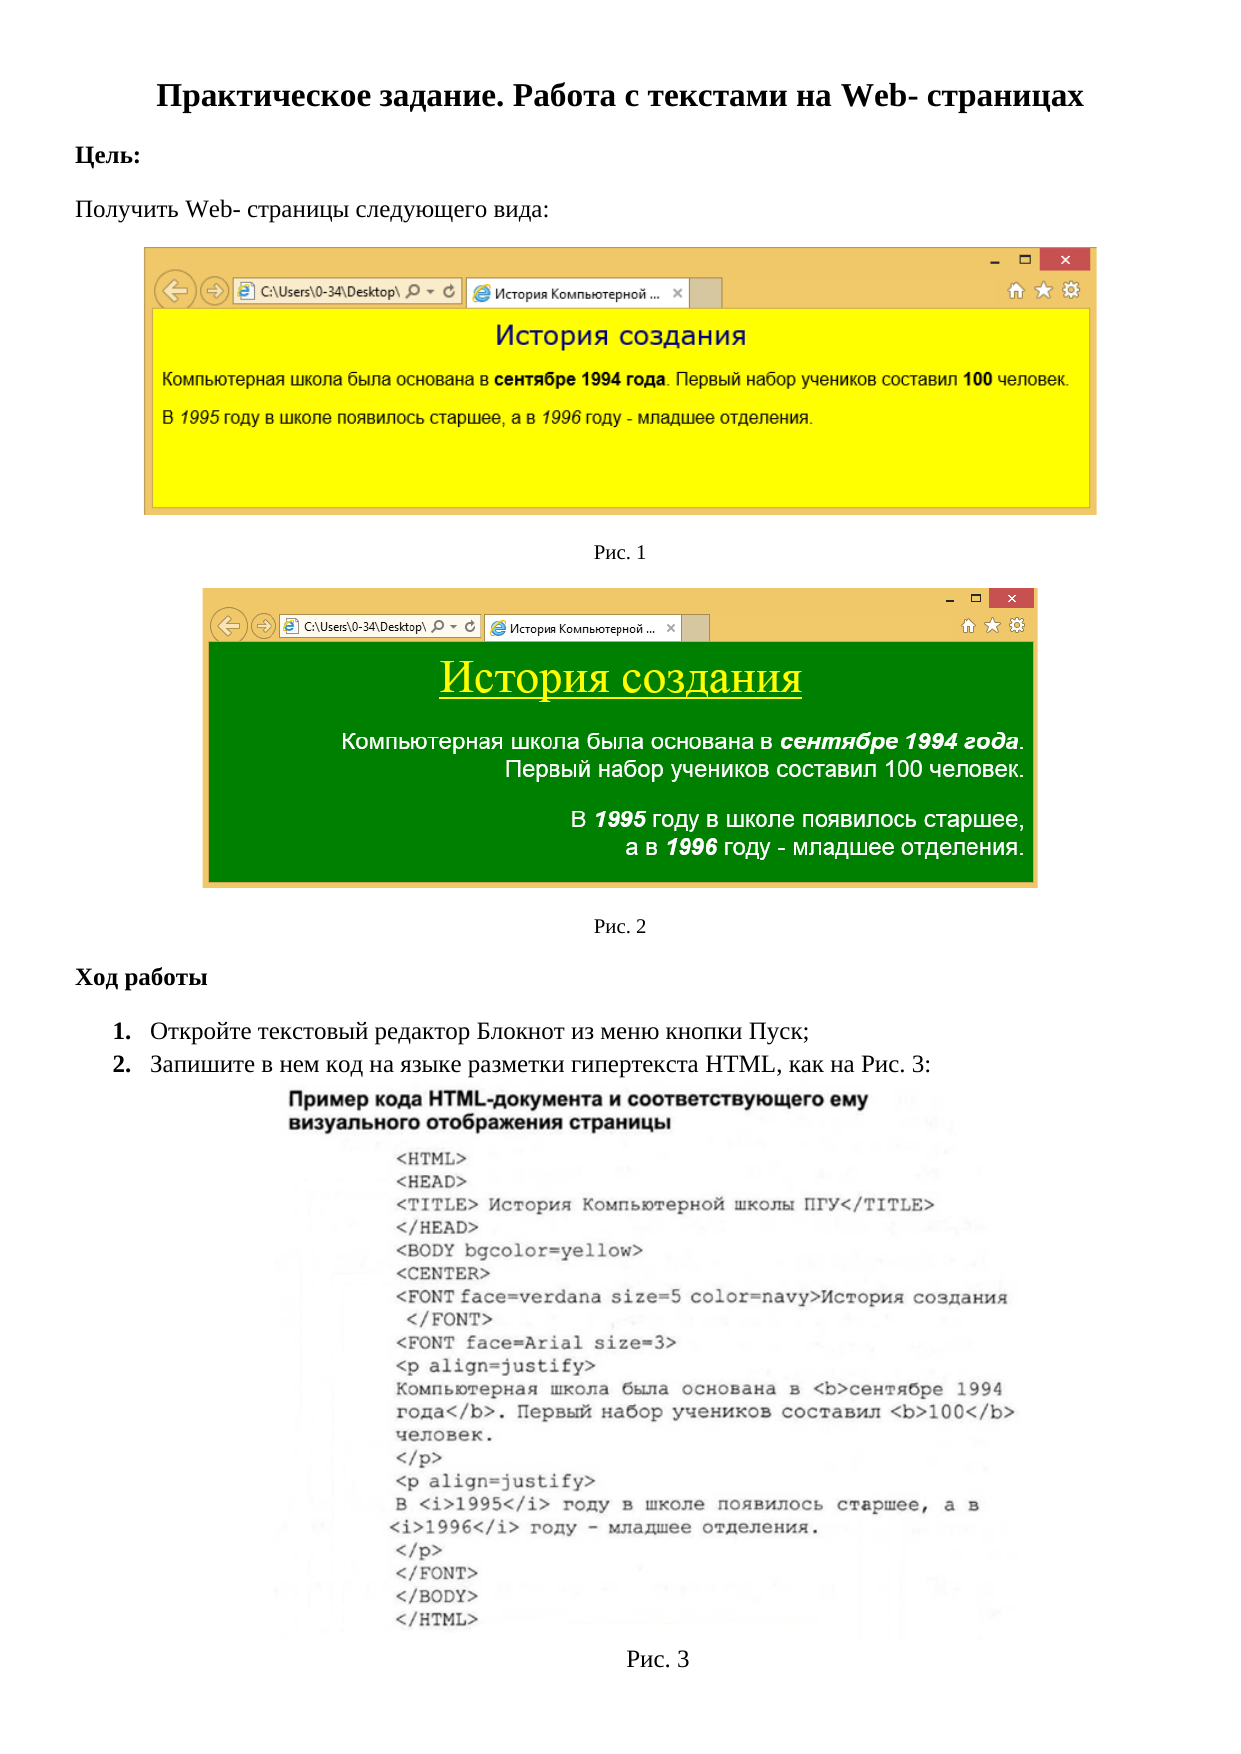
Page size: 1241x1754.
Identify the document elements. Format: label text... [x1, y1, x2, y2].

list Запишите в нем код на языке разметки гипертекста HTML, как на Рис. 3: [112, 1049, 1165, 1078]
picture [143, 247, 1097, 515]
list Откройте текстовый редактор Блокнот из меню кнопки Пуск; [112, 1016, 1165, 1044]
picture [274, 1081, 1042, 1639]
list Рис. 3 [150, 1644, 1165, 1672]
text Получить Web- страницы следующего вида: [75, 194, 1165, 222]
text Цель: [75, 140, 1165, 169]
picture [202, 588, 1038, 888]
text Рис. 2 [75, 913, 1165, 938]
text Практическое задание. Работа с текстами на Web- страницах [75, 75, 1165, 113]
text Ход работы [75, 962, 1165, 991]
text Рис. 1 [75, 540, 1165, 564]
